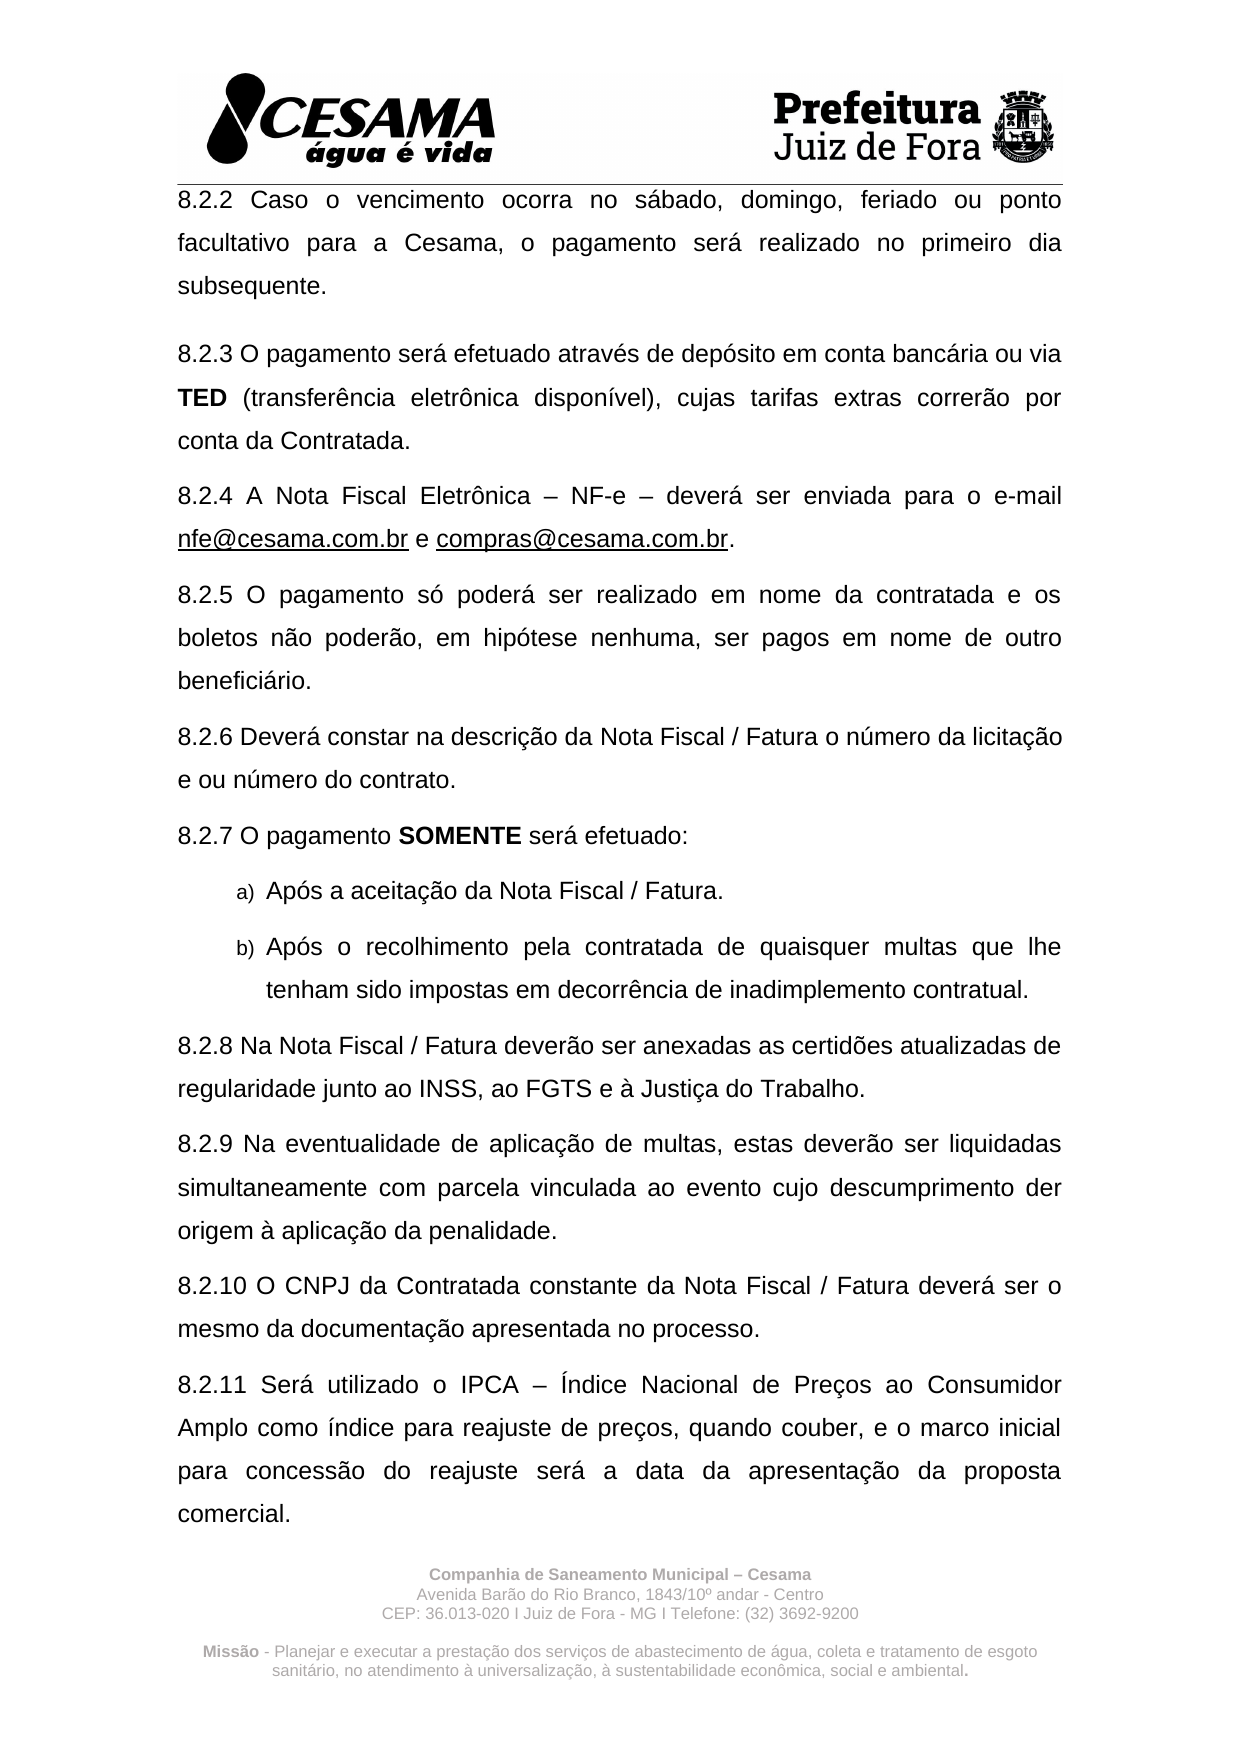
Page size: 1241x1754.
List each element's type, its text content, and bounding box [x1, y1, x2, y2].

text 8.2.7 O pagamento SOMENTE será efetuado: [177, 821, 1063, 849]
text 8.2.11 Será utilizado o IPCA – Índice Nacional de Preços ao Consumidor Amplo como índice para reajuste de preços, quando couber, e o marco inicial para concessão do reajuste será a data da apresentação da proposta comercial. [177, 1370, 1063, 1528]
text 8.2.5 O pagamento só poderá ser realizado em nome da contratada e os boletos não poderão, em hipótese nenhuma, ser pagos em nome de outro beneficiário. [177, 580, 1063, 695]
text 8.2.9 Na eventualidade de aplicação de multas, estas deverão ser liquidadas simultaneamente com parcela vinculada ao evento cujo descumprimento der origem à aplicação da penalidade. [177, 1129, 1063, 1244]
text 8.2.3 O pagamento será efetuado através de depósito em conta bancária ou via TED (transferência eletrônica disponível), cujas tarifas extras correrão por conta da Contratada. [177, 339, 1063, 454]
list Após o recolhimento pela contratada de quaisquer multas que lhe tenham sido impostas em decorrência de inadimplemento contratual. [236, 932, 1063, 1004]
picture [177, 73, 1063, 185]
text 8.2.2 Caso o vencimento ocorra no sábado, domingo, feriado ou ponto facultativo para a Cesama, o pagamento será realizado no primeiro dia subsequente. [177, 185, 1063, 300]
text 8.2.10 O CNPJ da Contratada constante da Nota Fiscal / Fatura deverá ser o mesmo da documentação apresentada no processo. [177, 1271, 1063, 1343]
list Após a aceitação da Nota Fiscal / Fatura. [236, 876, 1063, 905]
text 8.2.4 A Nota Fiscal Eletrônica – NF-e – deverá ser enviada para o e-mail nfe@cesama.com.br e compras@cesama.com.br. [177, 481, 1063, 553]
text 8.2.8 Na Nota Fiscal / Fatura deverão ser anexadas as certidões atualizadas de regularidade junto ao INSS, ao FGTS e à Justiça do Trabalho. [177, 1031, 1063, 1102]
text 8.2.6 Deverá constar na descrição da Nota Fiscal / Fatura o número da licitação e ou número do contrato. [177, 722, 1063, 794]
